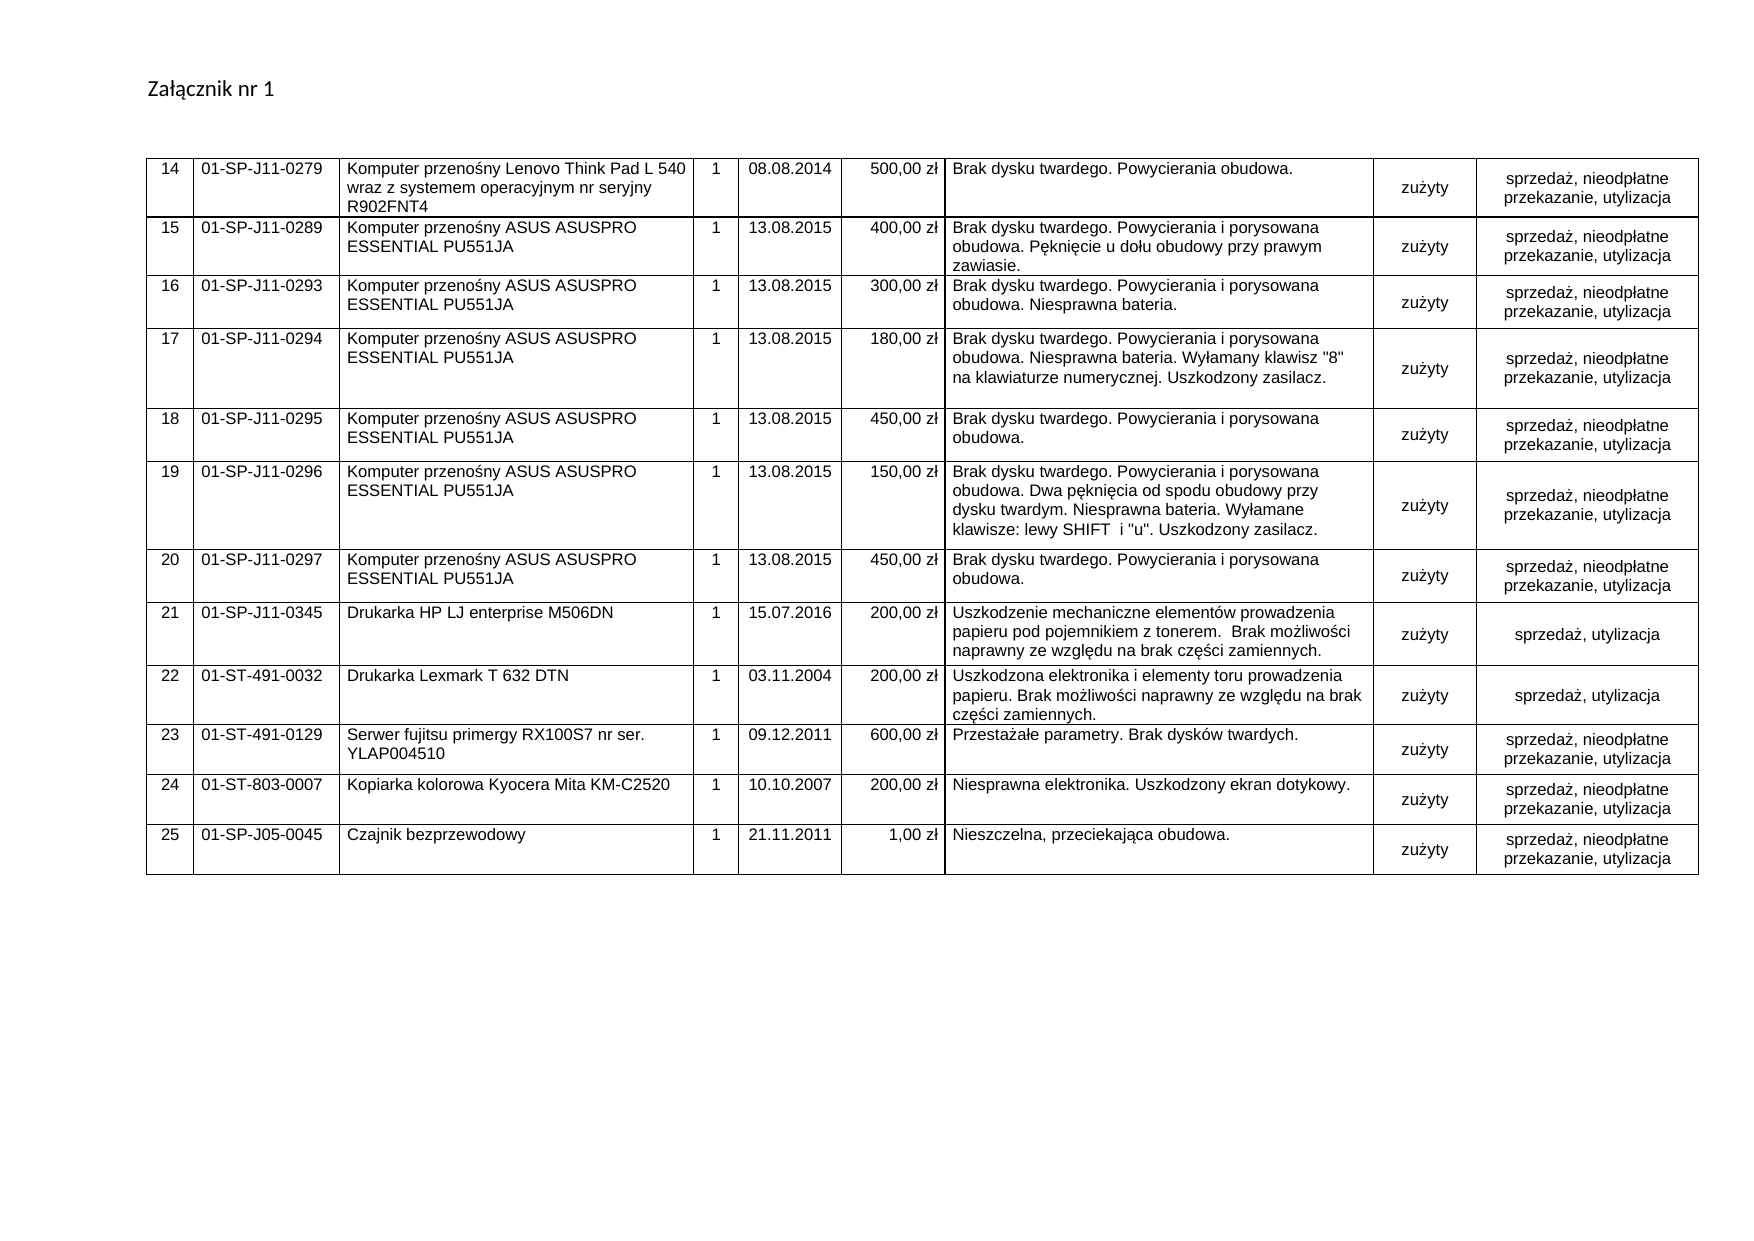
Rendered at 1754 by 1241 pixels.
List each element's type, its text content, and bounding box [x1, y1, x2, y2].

table_cell sprzedaż, nieodpłatne przekazanie, utylizacja [1477, 218, 1698, 275]
table_cell sprzedaż, utylizacja [1477, 603, 1698, 665]
table_cell 1 [694, 159, 738, 216]
table_cell 450,00 zł [842, 409, 944, 461]
table_cell zużyty [1374, 159, 1476, 216]
table_cell zużyty [1374, 218, 1476, 275]
table_cell Komputer przenośny Lenovo Think Pad L 540 wraz z systemem operacyjnym nr seryjny R902FNT4 [340, 159, 693, 216]
table_cell 200,00 zł [842, 603, 944, 665]
table_cell 180,00 zł [842, 329, 944, 408]
table_cell Brak dysku twardego. Powycierania obudowa. [946, 159, 1373, 216]
table_cell 01-ST-491-0032 [194, 666, 339, 724]
table_cell sprzedaż, nieodpłatne przekazanie, utylizacja [1477, 409, 1698, 461]
table_cell 18 [147, 409, 193, 461]
table_cell 1 [694, 550, 738, 602]
table_cell Komputer przenośny ASUS ASUSPRO ESSENTIAL PU551JA [340, 329, 693, 408]
table_cell 1 [694, 462, 738, 549]
table_cell 13.08.2015 [739, 276, 841, 328]
table_cell sprzedaż, nieodpłatne przekazanie, utylizacja [1477, 775, 1698, 824]
table_cell 01-SP-J11-0297 [194, 550, 339, 602]
table_cell 17 [147, 329, 193, 408]
table_cell Nieszczelna, przeciekająca obudowa. [946, 825, 1373, 874]
table_cell 22 [147, 666, 193, 724]
table_cell Brak dysku twardego. Powycierania i porysowana obudowa. Dwa pęknięcia od spodu obudowy przy dysku twardym. Niesprawna bateria. Wyłamane klawisze: lewy SHIFT i "u". Uszkodzony zasilacz. [946, 462, 1373, 549]
table_cell 1 [694, 329, 738, 408]
table_cell 21 [147, 603, 193, 665]
table_cell zużyty [1374, 550, 1476, 602]
table_cell Serwer fujitsu primergy RX100S7 nr ser. YLAP004510 [340, 725, 693, 774]
table_cell 01-SP-J11-0345 [194, 603, 339, 665]
table_cell 13.08.2015 [739, 550, 841, 602]
table_cell Brak dysku twardego. Powycierania i porysowana obudowa. [946, 409, 1373, 461]
table_cell 01-SP-J11-0279 [194, 159, 339, 216]
table_cell 13.08.2015 [739, 409, 841, 461]
table_cell sprzedaż, nieodpłatne przekazanie, utylizacja [1477, 276, 1698, 328]
table_cell 24 [147, 775, 193, 824]
table_cell 01-SP-J11-0296 [194, 462, 339, 549]
table_cell Komputer przenośny ASUS ASUSPRO ESSENTIAL PU551JA [340, 550, 693, 602]
table_cell 08.08.2014 [739, 159, 841, 216]
table_cell Kopiarka kolorowa Kyocera Mita KM-C2520 [340, 775, 693, 824]
table_cell 01-ST-803-0007 [194, 775, 339, 824]
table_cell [1477, 159, 1698, 216]
table_cell 16 [147, 276, 193, 328]
table_cell zużyty [1374, 409, 1476, 461]
table_cell 01-SP-J05-0045 [194, 825, 339, 874]
table_cell 20 [147, 550, 193, 602]
table_cell Drukarka HP LJ enterprise M506DN [340, 603, 693, 665]
table_cell sprzedaż, nieodpłatne przekazanie, utylizacja [1477, 725, 1698, 774]
table_cell zużyty [1374, 775, 1476, 824]
table_cell Brak dysku twardego. Powycierania i porysowana obudowa. Niesprawna bateria. [946, 276, 1373, 328]
table_cell Czajnik bezprzewodowy [340, 825, 693, 874]
table_cell 14 [147, 159, 193, 216]
table_cell 09.12.2011 [739, 725, 841, 774]
table_cell 01-SP-J11-0289 [194, 218, 339, 275]
table_cell zużyty [1374, 666, 1476, 724]
table_cell 13.08.2015 [739, 329, 841, 408]
table_cell 01-SP-J11-0294 [194, 329, 339, 408]
table_cell 15 [147, 218, 193, 275]
table_cell Uszkodzona elektronika i elementy toru prowadzenia papieru. Brak możliwości naprawny ze względu na brak części zamiennych. [946, 666, 1373, 724]
table_cell 150,00 zł [842, 462, 944, 549]
table_cell 1,00 zł [842, 825, 944, 874]
table_cell 200,00 zł [842, 666, 944, 724]
table_cell sprzedaż, nieodpłatne przekazanie, utylizacja [1477, 329, 1698, 408]
table_cell Brak dysku twardego. Powycierania i porysowana obudowa. Niesprawna bateria. Wyłamany klawisz "8" na klawiaturze numerycznej. Uszkodzony zasilacz. [946, 329, 1373, 408]
table_cell 23 [147, 725, 193, 774]
table_cell Uszkodzenie mechaniczne elementów prowadzenia papieru pod pojemnikiem z tonerem. Brak możliwości naprawny ze względu na brak części zamiennych. [946, 603, 1373, 665]
table_cell 1 [694, 409, 738, 461]
table_cell zużyty [1374, 725, 1476, 774]
table_cell sprzedaż, nieodpłatne przekazanie, utylizacja [1477, 550, 1698, 602]
table_cell 450,00 zł [842, 550, 944, 602]
table_cell 500,00 zł [842, 159, 944, 216]
table_cell Komputer przenośny ASUS ASUSPRO ESSENTIAL PU551JA [340, 409, 693, 461]
table_cell 1 [694, 218, 738, 275]
table_cell 1 [694, 725, 738, 774]
table_cell 1 [694, 603, 738, 665]
table_cell 03.11.2004 [739, 666, 841, 724]
table_cell 1 [694, 666, 738, 724]
table_cell zużyty [1374, 329, 1476, 408]
table_cell 13.08.2015 [739, 462, 841, 549]
table_cell 400,00 zł [842, 218, 944, 275]
table_cell zużyty [1374, 462, 1476, 549]
table_cell 13.08.2015 [739, 218, 841, 275]
table_cell 21.11.2011 [739, 825, 841, 874]
table_cell zużyty [1374, 603, 1476, 665]
table_cell Komputer przenośny ASUS ASUSPRO ESSENTIAL PU551JA [340, 462, 693, 549]
table_cell 10.10.2007 [739, 775, 841, 824]
table_cell Komputer przenośny ASUS ASUSPRO ESSENTIAL PU551JA [340, 276, 693, 328]
table_cell 200,00 zł [842, 775, 944, 824]
table_cell 01-SP-J11-0293 [194, 276, 339, 328]
table_cell sprzedaż, nieodpłatne przekazanie, utylizacja [1477, 462, 1698, 549]
table_cell 600,00 zł [842, 725, 944, 774]
table_cell 1 [694, 276, 738, 328]
table_cell 15.07.2016 [739, 603, 841, 665]
table_cell 25 [147, 825, 193, 874]
table_cell Niesprawna elektronika. Uszkodzony ekran dotykowy. [946, 775, 1373, 824]
table_cell 01-SP-J11-0295 [194, 409, 339, 461]
table_cell 1 [694, 775, 738, 824]
table_cell Brak dysku twardego. Powycierania i porysowana obudowa. [946, 550, 1373, 602]
table_cell Komputer przenośny ASUS ASUSPRO ESSENTIAL PU551JA [340, 218, 693, 275]
table_cell Przestażałe parametry. Brak dysków twardych. [946, 725, 1373, 774]
table_cell 300,00 zł [842, 276, 944, 328]
table_cell sprzedaż, utylizacja [1477, 666, 1698, 724]
table_cell zużyty [1374, 825, 1476, 874]
table_cell 1 [694, 825, 738, 874]
table_cell sprzedaż, nieodpłatne przekazanie, utylizacja [1477, 825, 1698, 874]
table_cell Brak dysku twardego. Powycierania i porysowana obudowa. Pęknięcie u dołu obudowy przy prawym zawiasie. [946, 218, 1373, 275]
table_cell Drukarka Lexmark T 632 DTN [340, 666, 693, 724]
table_cell 01-ST-491-0129 [194, 725, 339, 774]
table_cell zużyty [1374, 276, 1476, 328]
table_cell 19 [147, 462, 193, 549]
